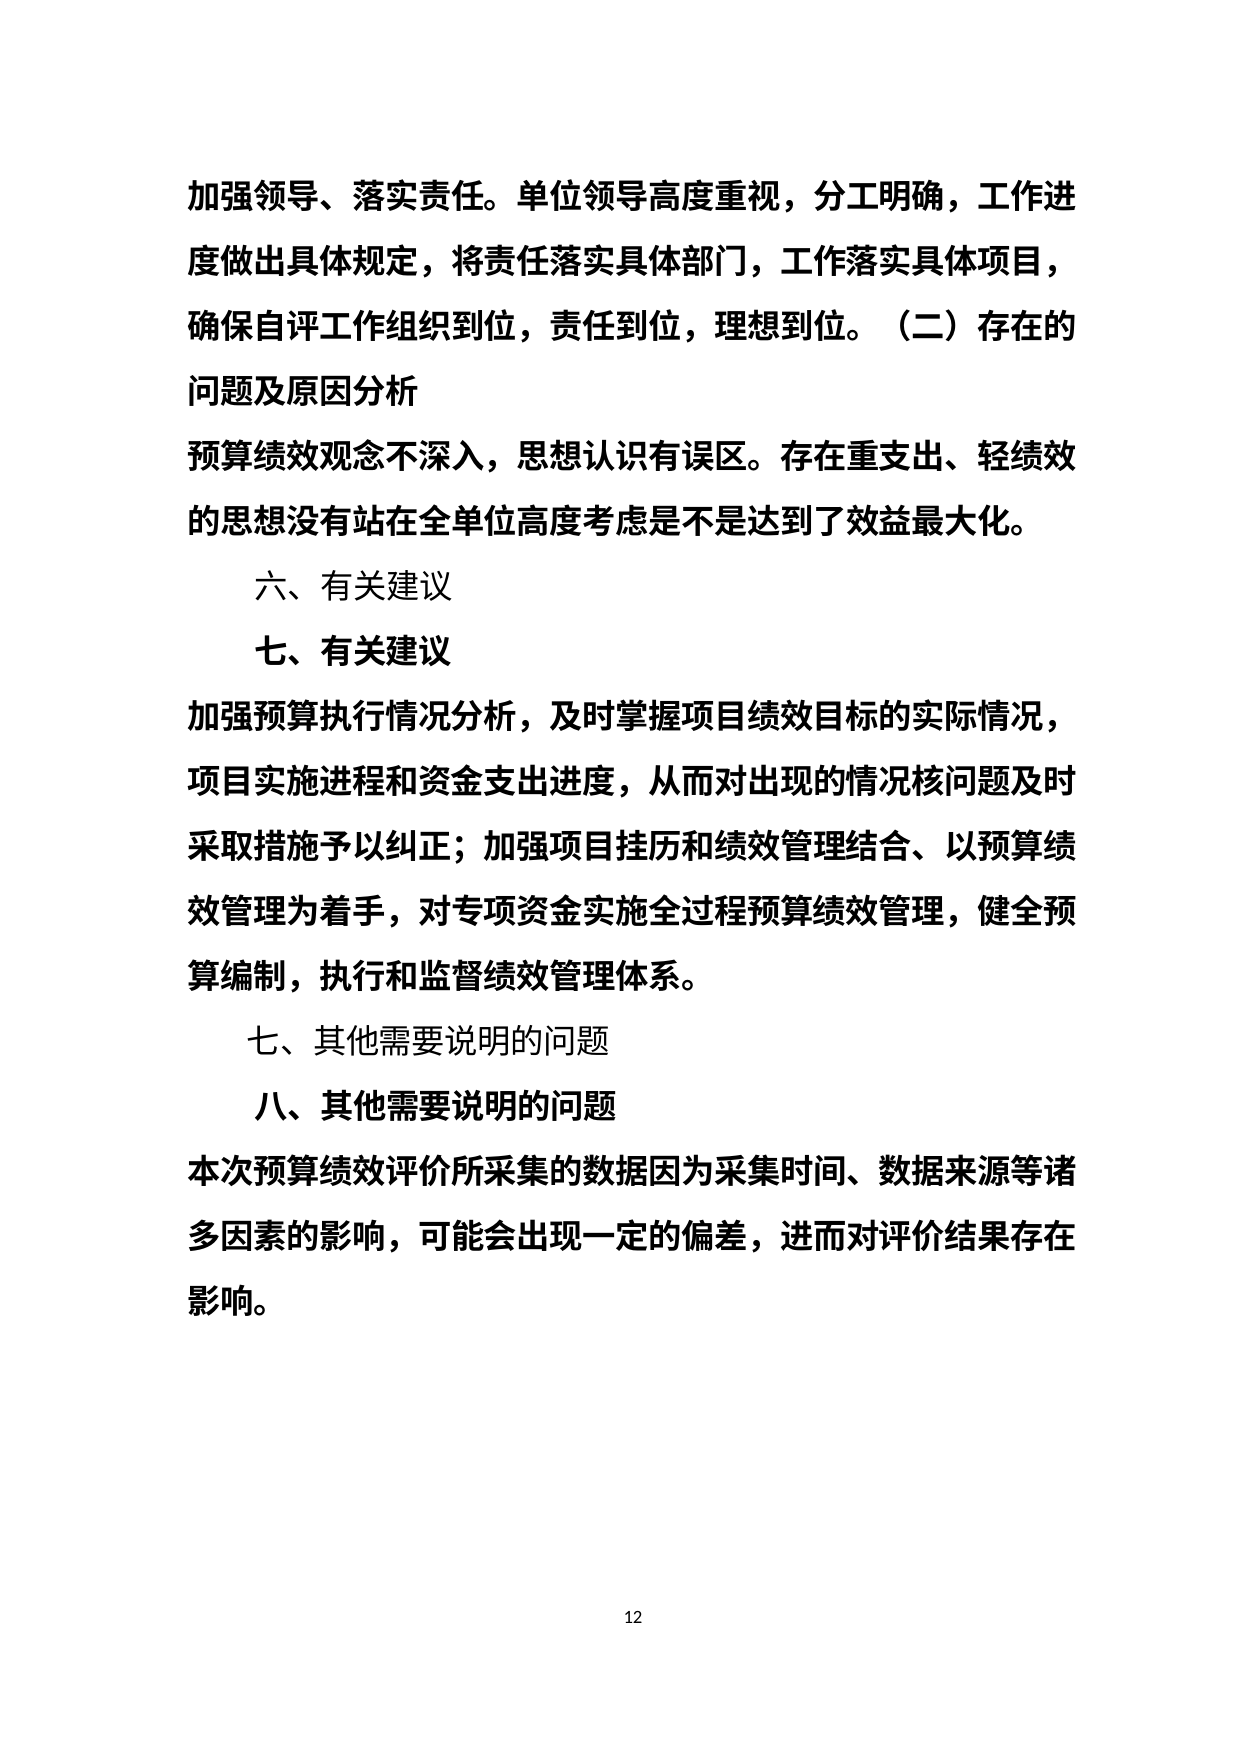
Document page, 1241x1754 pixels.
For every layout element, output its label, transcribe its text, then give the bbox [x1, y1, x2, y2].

text 七、有关建议 加强预算执行情况分析，及时掌握项目绩效目标的实际情况，项目实施进程和资金支出进度，从而对出现的情况核问题及时采取措施予以纠正；加强项目挂历和绩效管理结合、以预算绩效管理为着手，对专项资金实施全过程预算绩效管理，健全预算编制，执行和监督绩效管理体系。 [187, 617, 1078, 1007]
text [187, 162, 1078, 552]
text 六、有关建议 [187, 552, 1078, 617]
text 七、其他需要说明的问题 [187, 1007, 1078, 1072]
text 八、其他需要说明的问题 本次预算绩效评价所采集的数据因为采集时间、数据来源等诸多因素的影响，可能会出现一定的偏差，进而对评价结果存在影响。 [187, 1072, 1078, 1332]
